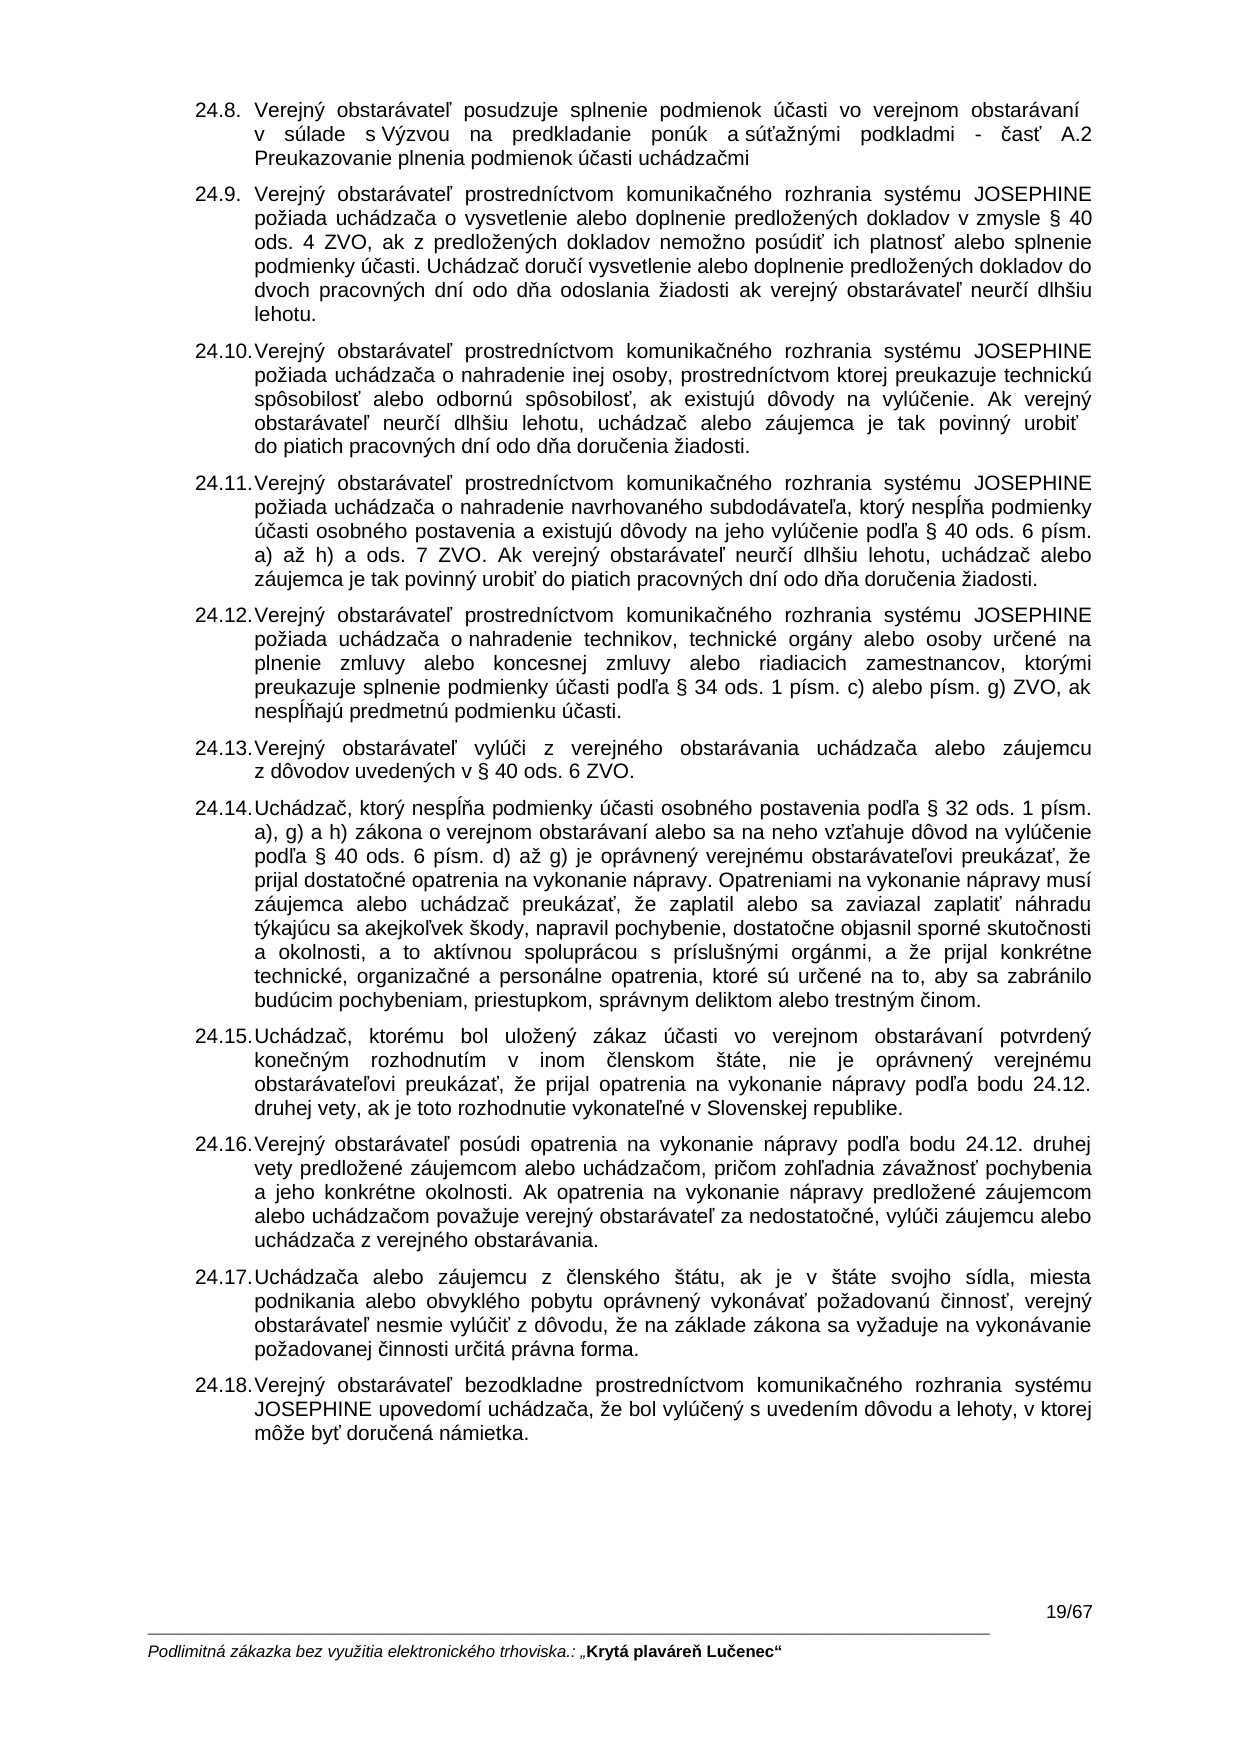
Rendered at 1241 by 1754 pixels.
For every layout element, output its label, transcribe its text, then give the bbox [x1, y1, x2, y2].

list Verejný obstarávateľ prostredníctvom komunikačného rozhrania systému JOSEPHINE požiada uchádzača o nahradenie navrhovaného subdodávateľa, ktorý nespĺňa podmienky účasti osobného postavenia a existujú dôvody na jeho vylúčenie podľa § 40 ods. 6 písm. a) až h) a ods. 7 ZVO. Ak verejný obstarávateľ neurčí dlhšiu lehotu, uchádzač alebo záujemca je tak povinný urobiť do piatich pracovných dní odo dňa doručenia žiadosti. [195, 471, 1092, 591]
list Verejný obstarávateľ posudzuje splnenie podmienok účasti vo verejnom obstarávaní v súlade s Výzvou na predkladanie ponúk a súťažnými podkladmi - časť A.2 Preukazovanie plnenia podmienok účasti uchádzačmi [195, 98, 1092, 170]
list Verejný obstarávateľ prostredníctvom komunikačného rozhrania systému JOSEPHINE požiada uchádzača o nahradenie inej osoby, prostredníctvom ktorej preukazuje technickú spôsobilosť alebo odbornú spôsobilosť, ak existujú dôvody na vylúčenie. Ak verejný obstarávateľ neurčí dlhšiu lehotu, uchádzač alebo záujemca je tak povinný urobiť do piatich pracovných dní odo dňa doručenia žiadosti. [195, 338, 1092, 458]
list Uchádzač, ktorému bol uložený zákaz účasti vo verejnom obstarávaní potvrdený konečným rozhodnutím v inom členskom štáte, nie je oprávnený verejnému obstarávateľovi preukázať, že prijal opatrenia na vykonanie nápravy podľa bodu 24.12. druhej vety, ak je toto rozhodnutie vykonateľné v Slovenskej republike. [195, 1024, 1092, 1120]
list Verejný obstarávateľ posúdi opatrenia na vykonanie nápravy podľa bodu 24.12. druhej vety predložené záujemcom alebo uchádzačom, pričom zohľadnia závažnosť pochybenia a jeho konkrétne okolnosti. Ak opatrenia na vykonanie nápravy predložené záujemcom alebo uchádzačom považuje verejný obstarávateľ za nedostatočné, vylúči záujemcu alebo uchádzača z verejného obstarávania. [195, 1132, 1092, 1252]
list Verejný obstarávateľ vylúči z verejného obstarávania uchádzača alebo záujemcu z dôvodov uvedených v § 40 ods. 6 ZVO. [195, 735, 1092, 783]
list Uchádzača alebo záujemcu z členského štátu, ak je v štáte svojho sídla, miesta podnikania alebo obvyklého pobytu oprávnený vykonávať požadovanú činnosť, verejný obstarávateľ nesmie vylúčiť z dôvodu, že na základe zákona sa vyžaduje na vykonávanie požadovanej činnosti určitá právna forma. [195, 1264, 1092, 1360]
list Verejný obstarávateľ prostredníctvom komunikačného rozhrania systému JOSEPHINE požiada uchádzača o vysvetlenie alebo doplnenie predložených dokladov v zmysle § 40 ods. 4 ZVO, ak z predložených dokladov nemožno posúdiť ich platnosť alebo splnenie podmienky účasti. Uchádzač doručí vysvetlenie alebo doplnenie predložených dokladov do dvoch pracovných dní odo dňa odoslania žiadosti ak verejný obstarávateľ neurčí dlhšiu lehotu. [195, 182, 1092, 326]
list Verejný obstarávateľ prostredníctvom komunikačného rozhrania systému JOSEPHINE požiada uchádzača o nahradenie technikov, technické orgány alebo osoby určené na plnenie zmluvy alebo koncesnej zmluvy alebo riadiacich zamestnancov, ktorými preukazuje splnenie podmienky účasti podľa § 34 ods. 1 písm. c) alebo písm. g) ZVO, ak nespĺňajú predmetnú podmienku účasti. [195, 603, 1092, 723]
list Uchádzač, ktorý nespĺňa podmienky účasti osobného postavenia podľa § 32 ods. 1 písm. a), g) a h) zákona o verejnom obstarávaní alebo sa na neho vzťahuje dôvod na vylúčenie podľa § 40 ods. 6 písm. d) až g) je oprávnený verejnému obstarávateľovi preukázať, že prijal dostatočné opatrenia na vykonanie nápravy. Opatreniami na vykonanie nápravy musí záujemca alebo uchádzač preukázať, že zaplatil alebo sa zaviazal zaplatiť náhradu týkajúcu sa akejkoľvek škody, napravil pochybenie, dostatočne objasnil sporné skutočnosti a okolnosti, a to aktívnou spoluprácou s príslušnými orgánmi, a že prijal konkrétne technické, organizačné a personálne opatrenia, ktoré sú určené na to, aby sa zabránilo budúcim pochybeniam, priestupkom, správnym deliktom alebo trestným činom. [195, 796, 1092, 1011]
list Verejný obstarávateľ bezodkladne prostredníctvom komunikačného rozhrania systému JOSEPHINE upovedomí uchádzača, že bol vylúčený s uvedením dôvodu a lehoty, v ktorej môže byť doručená námietka. [195, 1373, 1092, 1445]
